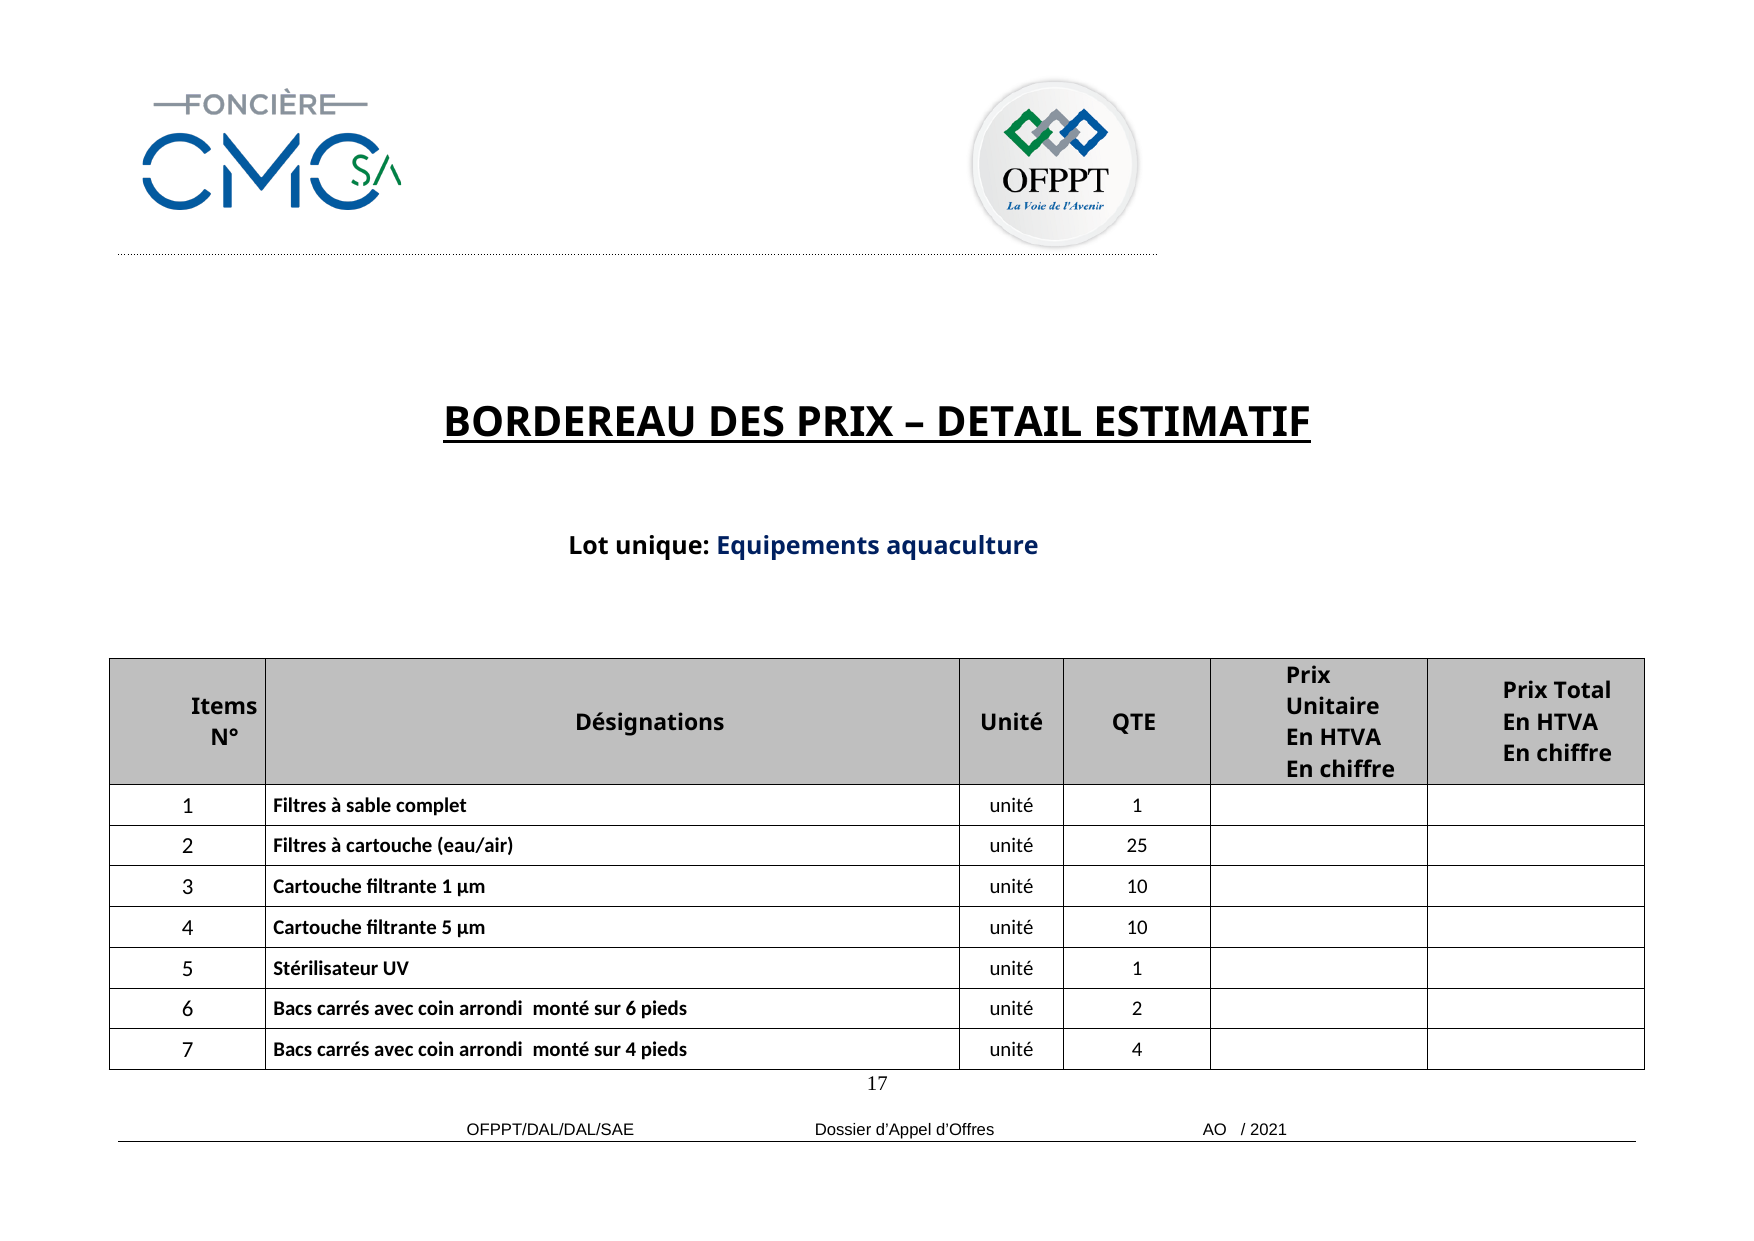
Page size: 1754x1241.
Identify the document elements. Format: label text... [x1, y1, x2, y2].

table_cell [1211, 826, 1427, 865]
table_cell unité [960, 826, 1063, 865]
table_cell 3 [110, 866, 265, 906]
table_cell unité [960, 866, 1063, 906]
table_cell unité [960, 785, 1063, 824]
table_header Prix Unitaire En HTVA En chiffre [1211, 659, 1427, 784]
table_cell [1428, 785, 1644, 824]
table_header Désignations [266, 659, 959, 784]
table_cell 1 [1064, 785, 1210, 824]
table_cell 5 [110, 948, 265, 987]
text BORDEREAU DES PRIX – DETAIL ESTIMATIF [118, 392, 1636, 449]
table_cell 10 [1064, 907, 1210, 947]
table_cell [1428, 989, 1644, 1028]
table_cell Bacs carrés avec coin arrondi monté sur 6 pieds [266, 989, 959, 1028]
table_cell [1211, 1029, 1427, 1069]
table_cell unité [960, 948, 1063, 987]
table_cell 1 [1064, 948, 1210, 987]
table_cell [1428, 866, 1644, 906]
table_cell Stérilisateur UV [266, 948, 959, 987]
table_cell Filtres à sable complet [266, 785, 959, 824]
table_cell 25 [1064, 826, 1210, 865]
table_cell [1428, 1029, 1644, 1069]
table_header Unité [960, 659, 1063, 784]
table_cell [1211, 907, 1427, 947]
table_cell unité [960, 907, 1063, 947]
table_cell 1 [110, 785, 265, 824]
table_header QTE [1064, 659, 1210, 784]
table_cell 4 [1064, 1029, 1210, 1069]
table_cell Cartouche filtrante 5 µm [266, 907, 959, 947]
text Lot unique: Equipements aquaculture [118, 527, 1636, 561]
table_cell Cartouche filtrante 1 µm [266, 866, 959, 906]
table_cell 6 [110, 989, 265, 1028]
table_cell [1428, 907, 1644, 947]
table_cell [1211, 785, 1427, 824]
table_cell Filtres à cartouche (eau/air) [266, 826, 959, 865]
table_cell 2 [110, 826, 265, 865]
picture [964, 73, 1145, 254]
table_cell 10 [1064, 866, 1210, 906]
table_cell [1211, 989, 1427, 1028]
table_header Items N° [110, 659, 265, 784]
table_cell 4 [110, 907, 265, 947]
picture [142, 88, 402, 210]
table_cell Bacs carrés avec coin arrondi monté sur 4 pieds [266, 1029, 959, 1069]
table_cell [1428, 948, 1644, 987]
table_cell [1211, 866, 1427, 906]
table_cell [1211, 948, 1427, 987]
table_cell 2 [1064, 989, 1210, 1028]
table_cell [1428, 826, 1644, 865]
table_header Prix Total En HTVA En chiffre [1428, 659, 1644, 784]
table_cell unité [960, 989, 1063, 1028]
table_cell unité [960, 1029, 1063, 1069]
table_cell 7 [110, 1029, 265, 1069]
